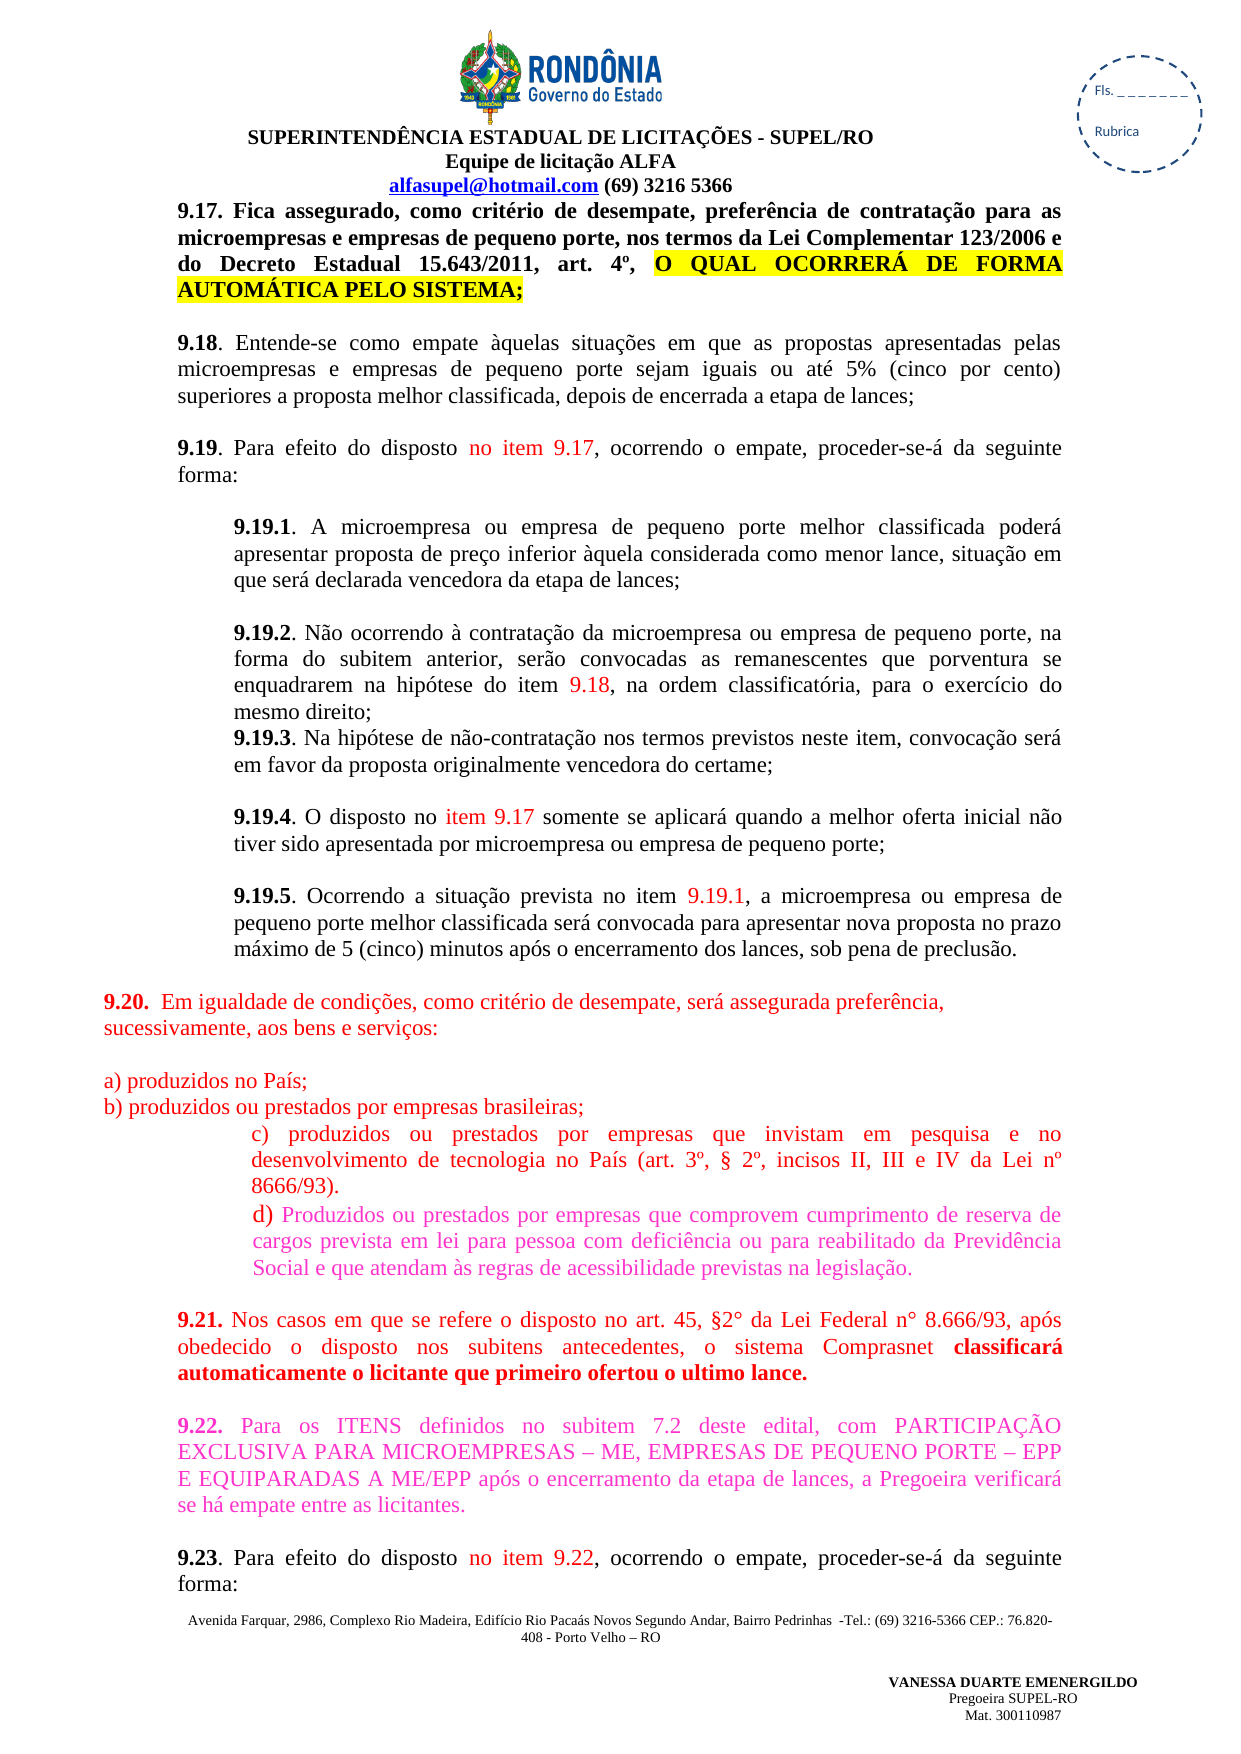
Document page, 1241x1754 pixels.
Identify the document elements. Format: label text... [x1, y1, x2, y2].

text 9.22. Para os ITENS definidos no subitem 7.2 deste edital, com PARTICIPAÇÃO EXCLUSIVA PARA MICROEMPRESAS – ME, EMPRESAS DE PEQUENO PORTE – EPP E EQUIPARADAS A ME/EPP após o encerramento da etapa de lances, a Pregoeira verificará se há empate entre as licitantes. [177, 1412, 1063, 1517]
text 9.19. Para efeito do disposto no item 9.17, ocorrendo o empate, proceder-se-á da seguinte forma: [177, 434, 1063, 487]
text 9.19.4. O disposto no item 9.17 somente se aplicará quando a melhor oferta inicial não tiver sido apresentada por microempresa ou empresa de pequeno porte; [233, 803, 1063, 856]
picture [459, 29, 662, 125]
text 9.19.3. Na hipótese de não-contratação nos termos previstos neste item, convocação será em favor da proposta originalmente vencedora do certame; [233, 724, 1063, 777]
text 9.19.2. Não ocorrendo à contratação da microempresa ou empresa de pequeno porte, na forma do subitem anterior, serão convocadas as remanescentes que porventura se enquadrarem na hipótese do item 9.18, na ordem classificatória, para o exercício do mesmo direito; [233, 619, 1063, 724]
text 9.19.5. Ocorrendo a situação prevista no item 9.19.1, a microempresa ou empresa de pequeno porte melhor classificada será convocada para apresentar nova proposta no prazo máximo de 5 (cinco) minutos após o encerramento dos lances, sob pena de preclusão. [233, 882, 1063, 961]
text b) produzidos ou prestados por empresas brasileiras; [88, 1093, 1063, 1119]
text 9.17. Fica assegurado, como critério de desempate, preferência de contratação para as microempresas e empresas de pequeno porte, nos termos da Lei Complementar 123/2006 e do Decreto Estadual 15.643/2011, art. 4º, O QUAL OCORRERÁ DE FORMA AUTOMÁTICA PELO SISTEMA; [177, 197, 1063, 303]
text 9.21. Nos casos em que se refere o disposto no art. 45, §2° da Lei Federal n° 8.666/93, após obedecido o disposto nos subitens antecedentes, o sistema Comprasnet classificará automaticamente o licitante que primeiro ofertou o ultimo lance. [177, 1306, 1063, 1386]
text c) produzidos ou prestados por empresas que invistam em pesquisa e no desenvolvimento de tecnologia no País (art. 3º, § 2º, incisos II, III e IV da Lei nº 8666/93). [251, 1119, 1063, 1199]
text 9.20. Em igualdade de condições, como critério de desempate, será assegurada preferência, sucessivamente, aos bens e serviços: [88, 988, 1063, 1041]
text d) Produzidos ou prestados por empresas que comprovem cumprimento de reserva de cargos prevista em lei para pessoa com deficiência ou para reabilitado da Previdência Social e que atendam às regras de acessibilidade previstas na legislação. [252, 1199, 1063, 1280]
text 9.18. Entende-se como empate àquelas situações em que as propostas apresentadas pelas microempresas e empresas de pequeno porte sejam iguais ou até 5% (cinco por cento) superiores a proposta melhor classificada, depois de encerrada a etapa de lances; [177, 329, 1063, 408]
text 9.19.1. A microempresa ou empresa de pequeno porte melhor classificada poderá apresentar proposta de preço inferior àquela considerada como menor lance, situação em que será declarada vencedora da etapa de lances; [233, 513, 1063, 592]
text a) produzidos no País; [88, 1067, 1063, 1093]
text 9.23. Para efeito do disposto no item 9.22, ocorrendo o empate, proceder-se-á da seguinte forma: [177, 1544, 1063, 1596]
